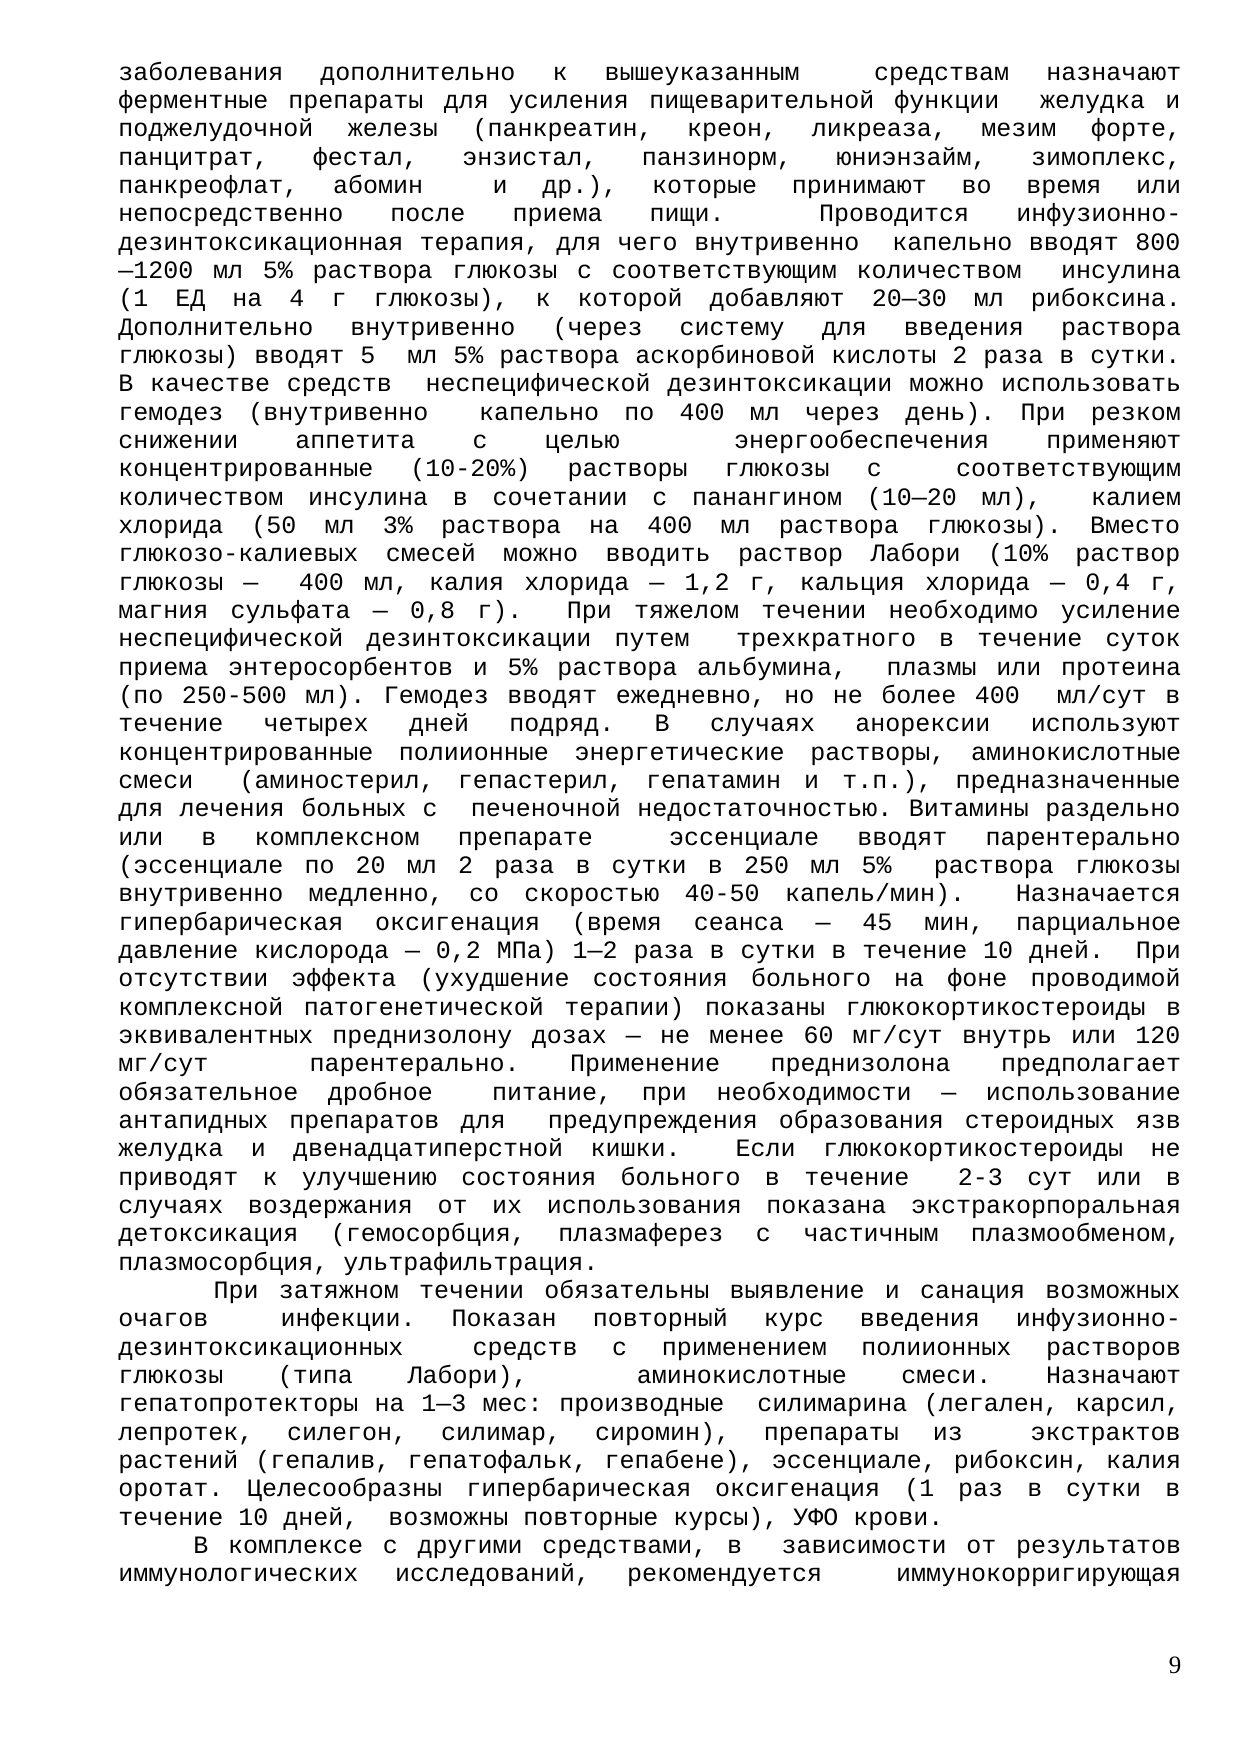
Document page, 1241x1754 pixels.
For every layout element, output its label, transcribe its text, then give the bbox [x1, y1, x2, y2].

text При затяжном течении обязательны выявление и санация возможных очагов инфекции. Показан повторный курс введения инфузионно-дезинтоксикационных средств с применением полиионных растворов глюкозы (типа Лабори), аминокислотные смеси. Назначают гепатопротекторы на 1—3 мес: производные силимарина (легален, карсил, лепротек, силегон, силимар, сиромин), препараты из экстрактов растений (гепалив, гепатофальк, гепабене), эссенциале, рибоксин, калия оротат. Целесообразны гипербарическая оксигенация (1 раз в сутки в течение 10 дней, возможны повторные курсы), УФО крови. [118, 1277, 1181, 1532]
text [118, 1532, 1181, 1589]
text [118, 59, 1181, 1277]
